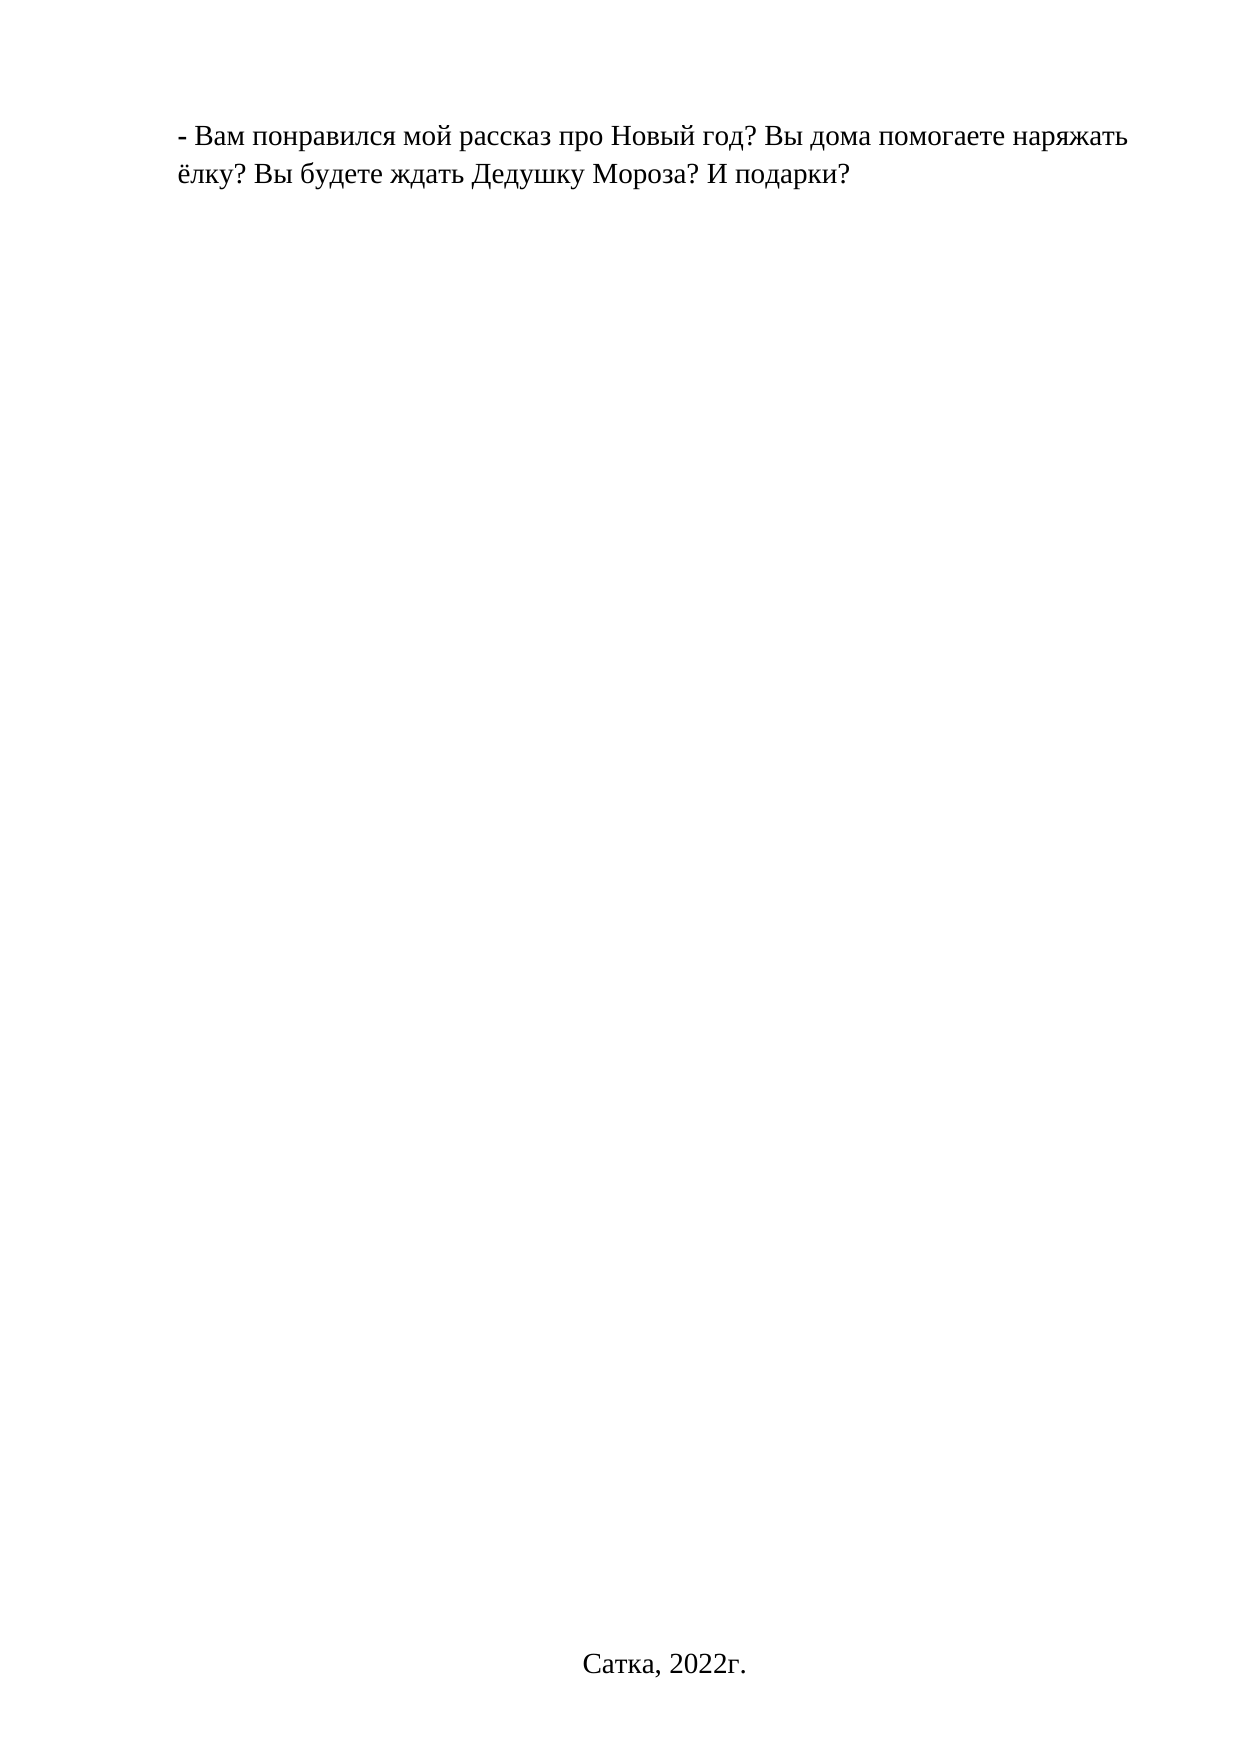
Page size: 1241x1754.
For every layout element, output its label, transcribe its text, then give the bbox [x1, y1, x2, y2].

text - Вам понравился мой рассказ про Новый год? Вы дома помогаете наряжать ёлку? Вы будете ждать Дедушку Мороза? И подарки? [177, 118, 1152, 190]
